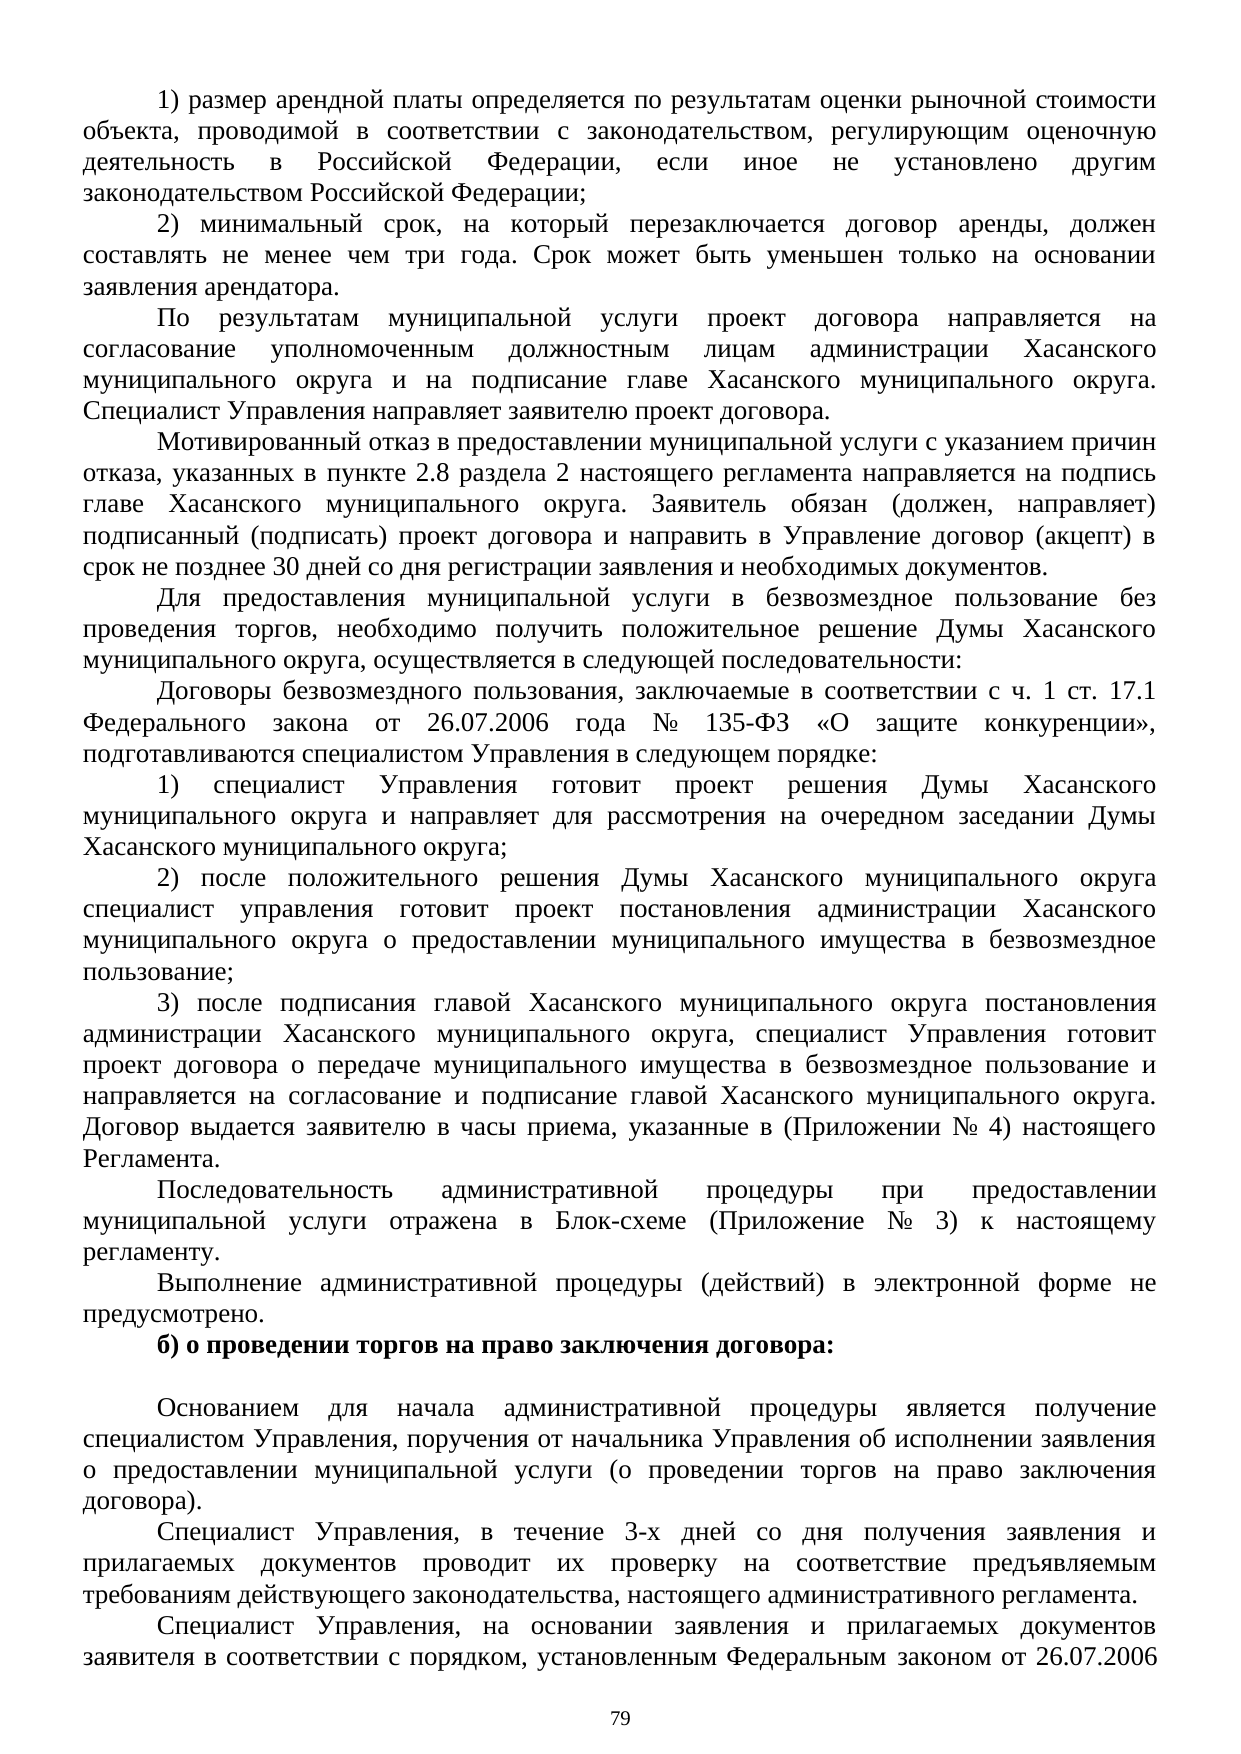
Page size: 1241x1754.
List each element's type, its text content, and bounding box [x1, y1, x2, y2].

text Выполнение административной процедуры (действий) в электронной форме не предусмотрено. [83, 1266, 1157, 1328]
text 2) минимальный срок, на который перезаключается договор аренды, должен составлять не менее чем три года. Срок может быть уменьшен только на основании заявления арендатора. [83, 207, 1157, 301]
text Специалист Управления, в течение 3-х дней со дня получения заявления и прилагаемых документов проводит их проверку на соответствие предъявляемым требованиям действующего законодательства, настоящего административного регламента. [83, 1515, 1157, 1609]
text 3) после подписания главой Хасанского муниципального округа постановления администрации Хасанского муниципального округа, специалист Управления готовит проект договора о передаче муниципального имущества в безвозмездное пользование и направляется на согласование и подписание главой Хасанского муниципального округа. Договор выдается заявителю в часы приема, указанные в (Приложении № 4) настоящего Регламента. [83, 986, 1157, 1173]
text 1) специалист Управления готовит проект решения Думы Хасанского муниципального округа и направляет для рассмотрения на очередном заседании Думы Хасанского муниципального округа; [83, 768, 1157, 861]
text 2) после положительного решения Думы Хасанского муниципального округа специалист управления готовит проект постановления администрации Хасанского муниципального округа о предоставлении муниципального имущества в безвозмездное пользование; [83, 861, 1157, 986]
text Мотивированный отказ в предоставлении муниципальной услуги с указанием причин отказа, указанных в пункте 2.8 раздела 2 настоящего регламента направляется на подпись главе Хасанского муниципального округа. Заявитель обязан (должен, направляет) подписанный (подписать) проект договора и направить в Управление договор (акцепт) в срок не позднее 30 дней со дня регистрации заявления и необходимых документов. [83, 425, 1157, 581]
text По результатам муниципальной услуги проект договора направляется на согласование уполномоченным должностным лицам администрации Хасанского муниципального округа и на подписание главе Хасанского муниципального округа. Специалист Управления направляет заявителю проект договора. [83, 301, 1157, 425]
text Последовательность административной процедуры при предоставлении муниципальной услуги отражена в Блок-схеме (Приложение № 3) к настоящему регламенту. [83, 1173, 1157, 1266]
text б) о проведении торгов на право заключения договора: [83, 1328, 1157, 1360]
text Основанием для начала административной процедуры является получение специалистом Управления, поручения от начальника Управления об исполнении заявления о предоставлении муниципальной услуги (о проведении торгов на право заключения договора). [83, 1391, 1157, 1515]
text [83, 1609, 1157, 1671]
text Для предоставления муниципальной услуги в безвозмездное пользование без проведения торгов, необходимо получить положительное решение Думы Хасанского муниципального округа, осуществляется в следующей последовательности: [83, 581, 1157, 674]
text 1) размер арендной платы определяется по результатам оценки рыночной стоимости объекта, проводимой в соответствии с законодательством, регулирующим оценочную деятельность в Российской Федерации, если иное не установлено другим законодательством Российской Федерации; [83, 83, 1157, 207]
text Договоры безвозмездного пользования, заключаемые в соответствии с ч. 1 ст. 17.1 Федерального закона от 26.07.2006 года № 135-ФЗ «О защите конкуренции», подготавливаются специалистом Управления в следующем порядке: [83, 674, 1157, 768]
